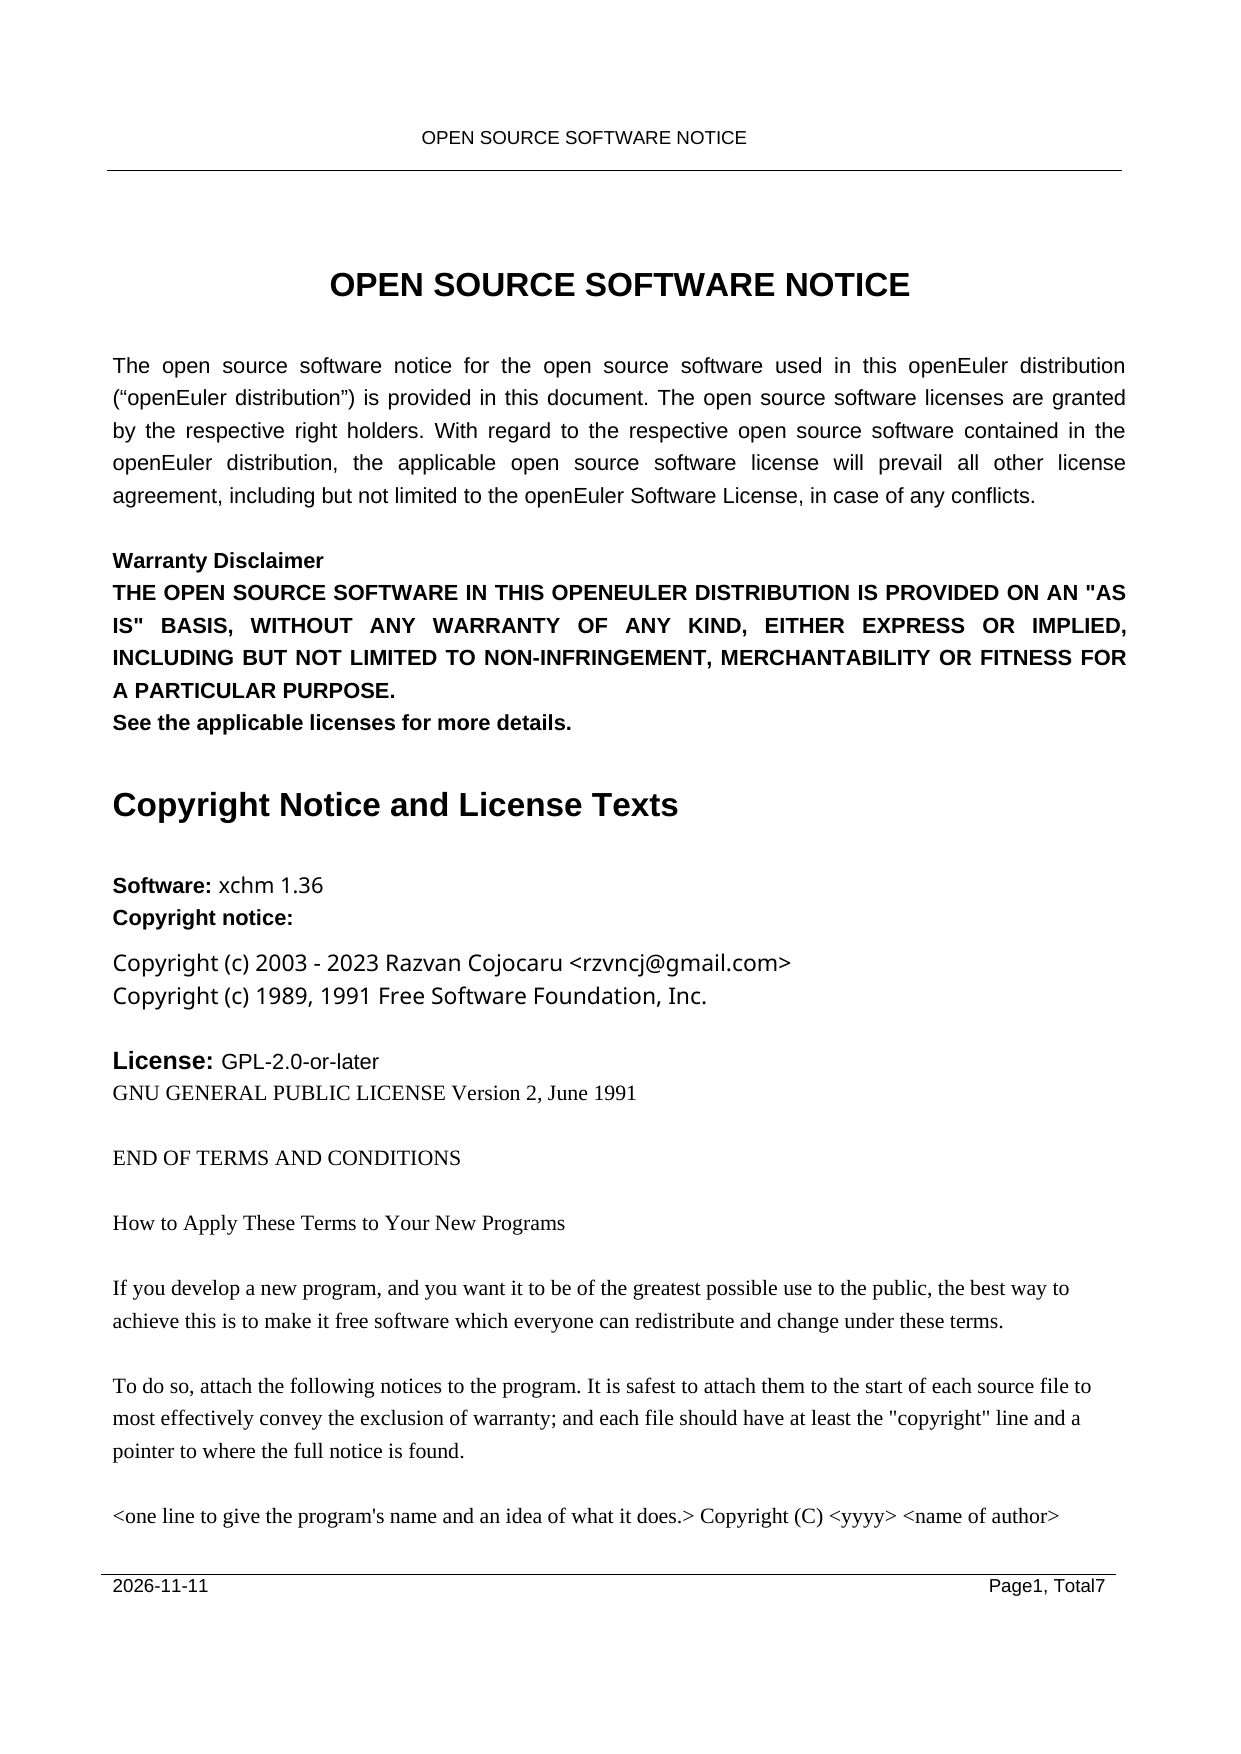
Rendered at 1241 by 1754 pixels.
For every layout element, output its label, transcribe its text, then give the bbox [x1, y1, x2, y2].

text Copyright (c) 2003 - 2023 Razvan Cojocaru <rzvncj@gmail.com> Copyright (c) 1989, 1991 Free Software Foundation, Inc. [112, 947, 1128, 1044]
text Warranty Disclaimer [112, 544, 1128, 576]
text The open source software notice for the open source software used in this openEuler distribution (“openEuler distribution”) is provided in this document. The open source software licenses are granted by the respective right holders. With regard to the respective open source software contained in the openEuler distribution, the applicable open source software license will prevail all other license agreement, including but not limited to the openEuler Software License, in case of any conflicts. [112, 349, 1128, 511]
text Copyright notice: [112, 901, 1128, 934]
text OPEN SOURCE SOFTWARE NOTICE [112, 251, 1128, 316]
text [112, 1077, 1128, 1532]
text License: GPL-2.0-or-later [112, 1044, 1128, 1077]
text Copyright Notice and License Texts [112, 771, 1128, 836]
title Software: xchm 1.36 [112, 869, 1128, 901]
text THE OPEN SOURCE SOFTWARE IN THIS OPENEULER DISTRIBUTION IS PROVIDED ON AN "AS IS" BASIS, WITHOUT ANY WARRANTY OF ANY KIND, EITHER EXPRESS OR IMPLIED, INCLUDING BUT NOT LIMITED TO NON-INFRINGEMENT, MERCHANTABILITY OR FITNESS FOR A PARTICULAR PURPOSE. See the applicable licenses for more details. [112, 576, 1128, 739]
